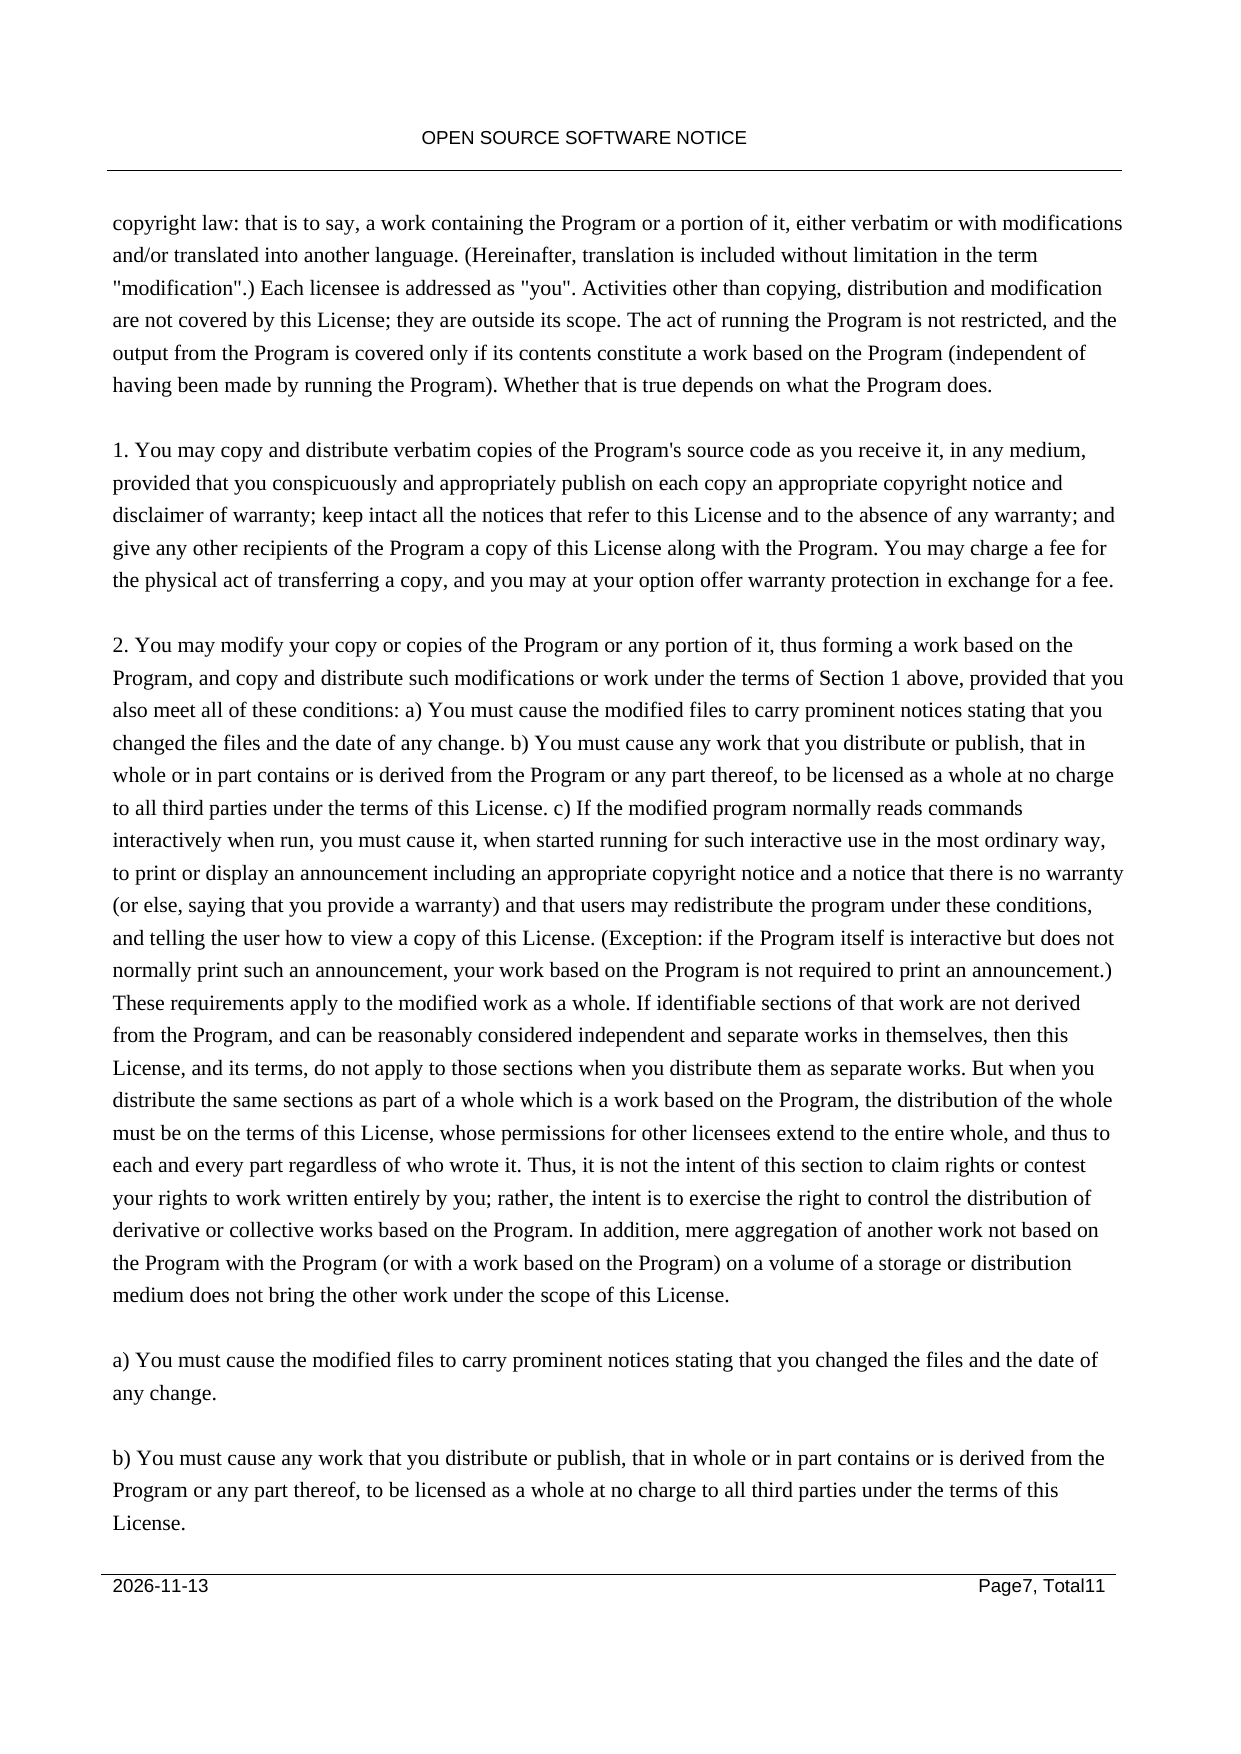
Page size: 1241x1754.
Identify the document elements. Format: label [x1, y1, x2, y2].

text [112, 206, 1128, 1539]
